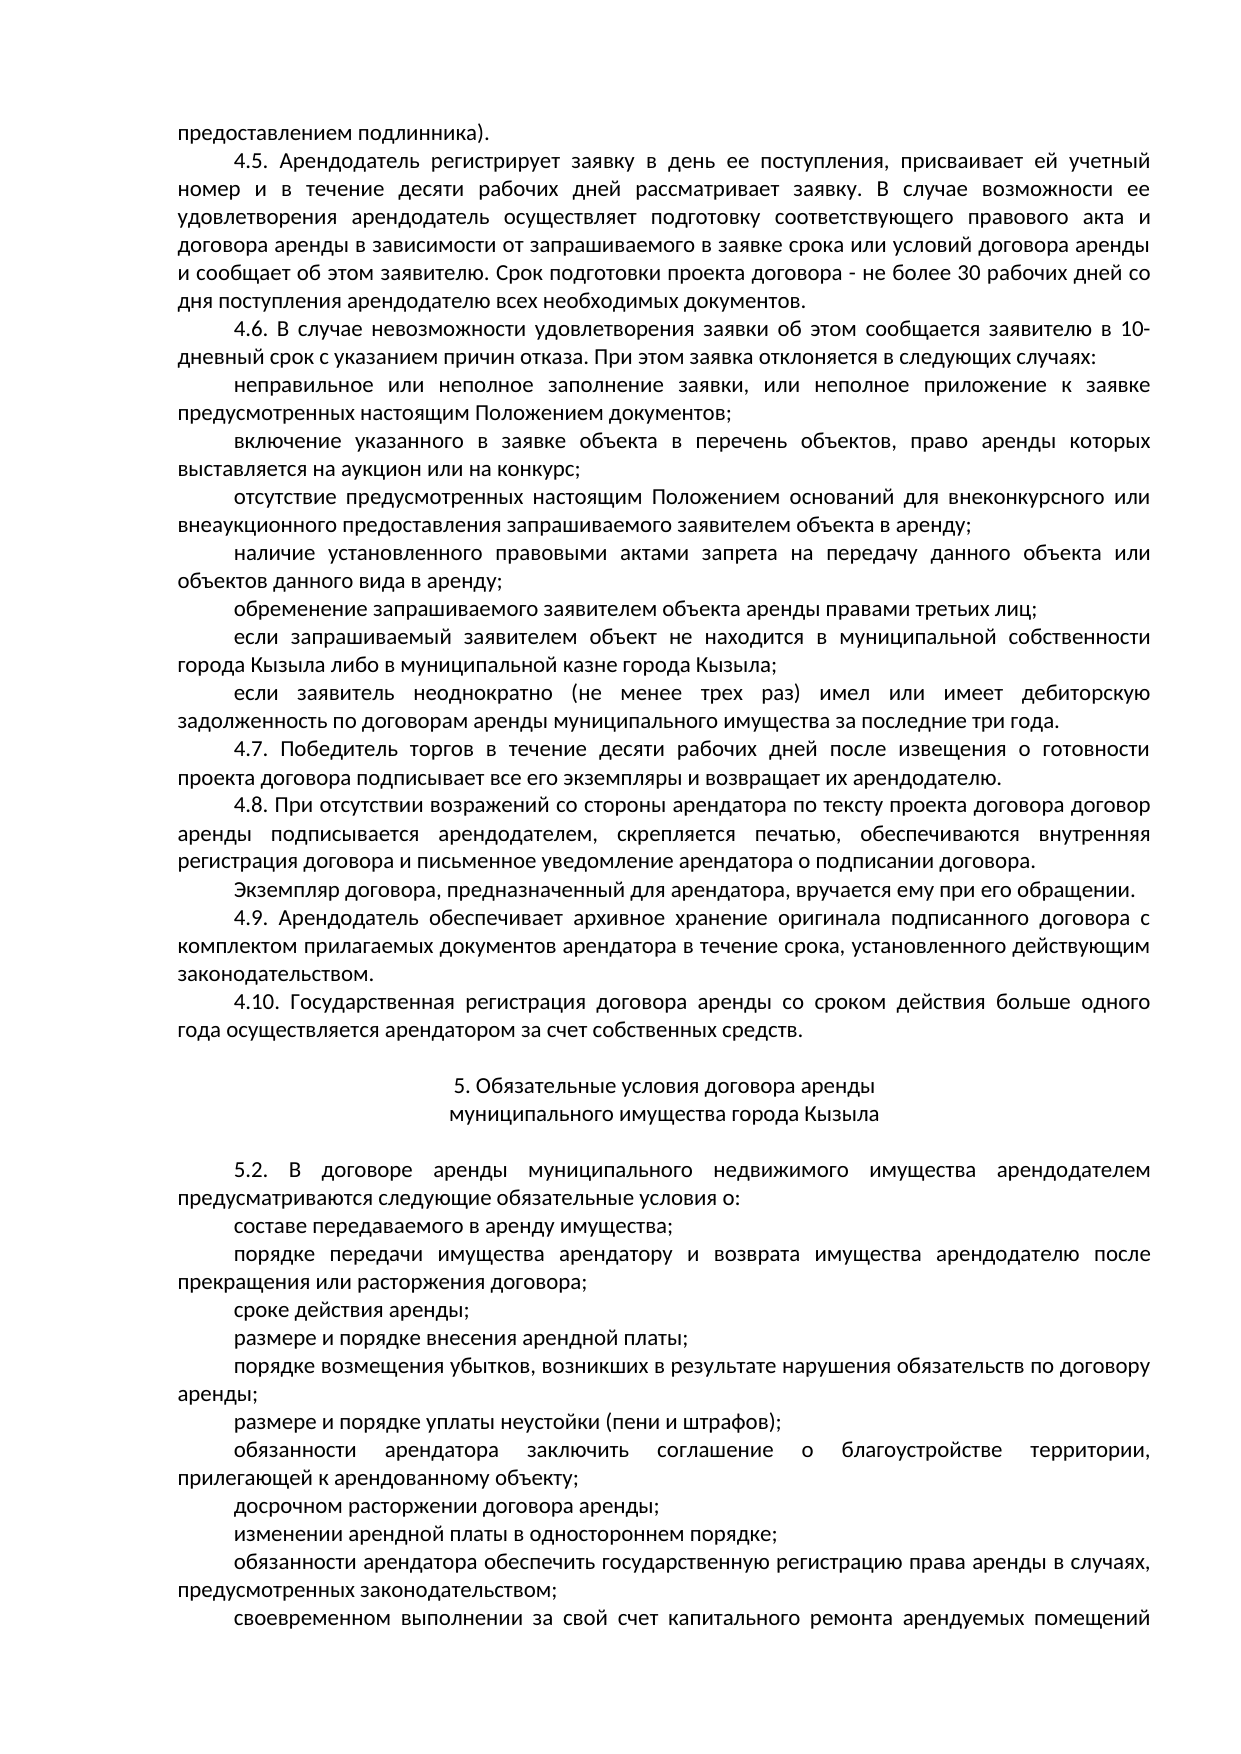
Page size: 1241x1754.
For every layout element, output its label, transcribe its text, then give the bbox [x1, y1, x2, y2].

text размере и порядке уплаты неустойки (пени и штрафов); [177, 1407, 1152, 1435]
text досрочном расторжении договора аренды; [177, 1491, 1152, 1519]
text размере и порядке внесения арендной платы; [177, 1323, 1152, 1351]
text обязанности арендатора заключить соглашение о благоустройстве территории, прилегающей к арендованному объекту; [177, 1435, 1152, 1491]
text обязанности арендатора обеспечить государственную регистрацию права аренды в случаях, предусмотренных законодательством; [177, 1547, 1152, 1603]
text 4.10. Государственная регистрация договора аренды со сроком действия больше одного года осуществляется арендатором за счет собственных средств. [177, 987, 1152, 1043]
text 5. Обязательные условия договора аренды [177, 1071, 1152, 1099]
text включение указанного в заявке объекта в перечень объектов, право аренды которых выставляется на аукцион или на конкурс; [177, 426, 1152, 482]
text обременение запрашиваемого заявителем объекта аренды правами третьих лиц; [177, 594, 1152, 622]
text сроке действия аренды; [177, 1295, 1152, 1323]
text если заявитель неоднократно (не менее трех раз) имел или имеет дебиторскую задолженность по договорам аренды муниципального имущества за последние три года. [177, 678, 1152, 734]
text наличие установленного правовыми актами запрета на передачу данного объекта или объектов данного вида в аренду; [177, 538, 1152, 594]
text отсутствие предусмотренных настоящим Положением оснований для внеконкурсного или внеаукционного предоставления запрашиваемого заявителем объекта в аренду; [177, 482, 1152, 538]
text 4.9. Арендодатель обеспечивает архивное хранение оригинала подписанного договора с комплектом прилагаемых документов арендатора в течение срока, установленного действующим законодательством. [177, 903, 1152, 987]
text если запрашиваемый заявителем объект не находится в муниципальной собственности города Кызыла либо в муниципальной казне города Кызыла; [177, 622, 1152, 678]
text 5.2. В договоре аренды муниципального недвижимого имущества арендодателем предусматриваются следующие обязательные условия о: [177, 1155, 1152, 1211]
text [177, 1603, 1152, 1631]
text 4.8. При отсутствии возражений со стороны арендатора по тексту проекта договора договор аренды подписывается арендодателем, скрепляется печатью, обеспечиваются внутренняя регистрация договора и письменное уведомление арендатора о подписании договора. [177, 791, 1152, 875]
text 4.6. В случае невозможности удовлетворения заявки об этом сообщается заявителю в 10-дневный срок с указанием причин отказа. При этом заявка отклоняется в следующих случаях: [177, 314, 1152, 370]
text порядке возмещения убытков, возникших в результате нарушения обязательств по договору аренды; [177, 1351, 1152, 1407]
text составе передаваемого в аренду имущества; [177, 1211, 1152, 1239]
text 4.7. Победитель торгов в течение десяти рабочих дней после извещения о готовности проекта договора подписывает все его экземпляры и возвращает их арендодателю. [177, 734, 1152, 791]
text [177, 118, 1152, 146]
text порядке передачи имущества арендатору и возврата имущества арендодателю после прекращения или расторжения договора; [177, 1239, 1152, 1295]
text муниципального имущества города Кызыла [177, 1099, 1152, 1127]
text изменении арендной платы в одностороннем порядке; [177, 1519, 1152, 1547]
text 4.5. Арендодатель регистрирует заявку в день ее поступления, присваивает ей учетный номер и в течение десяти рабочих дней рассматривает заявку. В случае возможности ее удовлетворения арендодатель осуществляет подготовку соответствующего правового акта и договора аренды в зависимости от запрашиваемого в заявке срока или условий договора аренды и сообщает об этом заявителю. Срок подготовки проекта договора - не более 30 рабочих дней со дня поступления арендодателю всех необходимых документов. [177, 146, 1152, 314]
text неправильное или неполное заполнение заявки, или неполное приложение к заявке предусмотренных настоящим Положением документов; [177, 370, 1152, 426]
text Экземпляр договора, предназначенный для арендатора, вручается ему при его обращении. [177, 875, 1152, 903]
